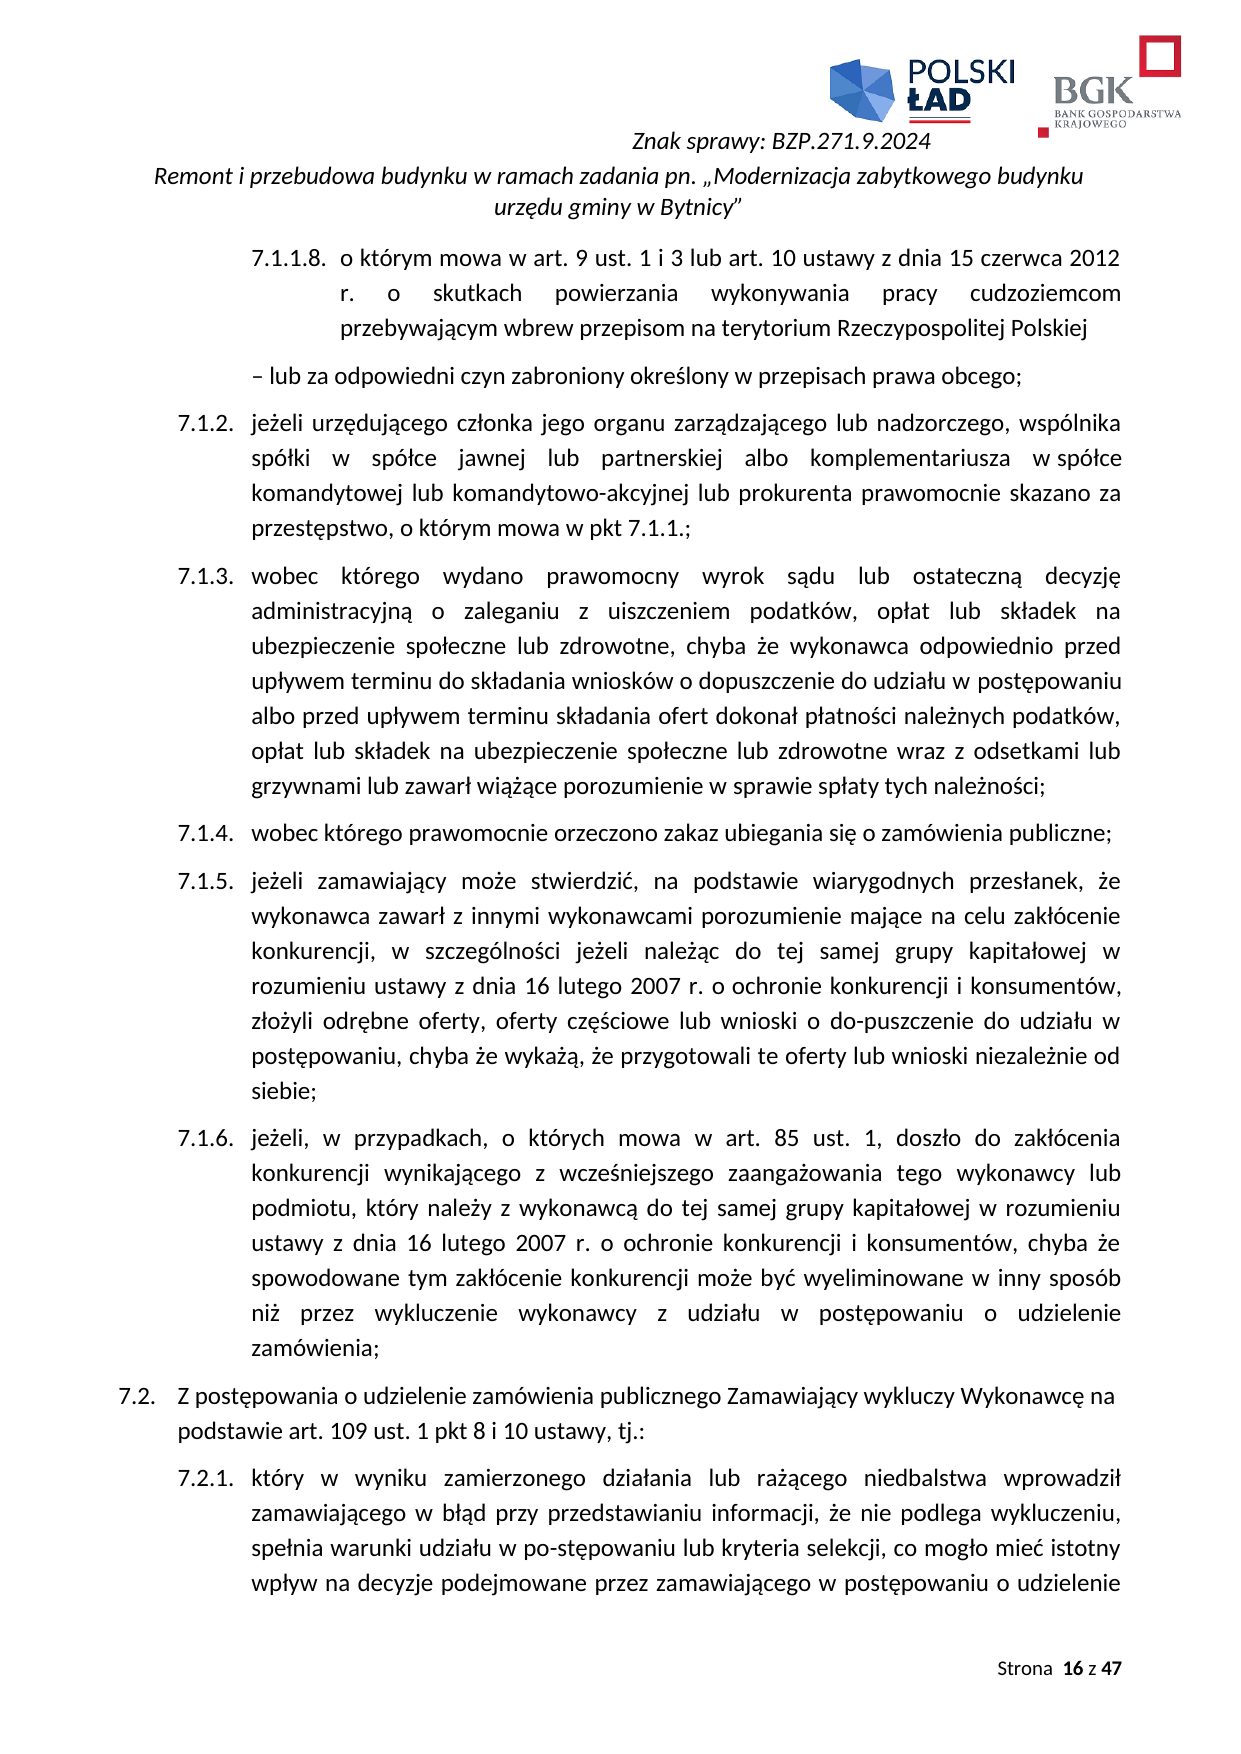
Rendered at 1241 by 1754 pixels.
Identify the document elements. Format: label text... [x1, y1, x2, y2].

list Z postępowania o udzielenie zamówienia publicznego Zamawiający wykluczy Wykonawcę na podstawie art. 109 ust. 1 pkt 8 i 10 ustawy, tj.: [118, 1380, 1122, 1445]
list jeżeli, w przypadkach, o których mowa w art. 85 ust. 1, doszło do zakłócenia konkurencji wynikającego z wcześniejszego zaangażowania tego wykonawcy lub podmiotu, który należy z wykonawcą do tej samej grupy kapitałowej w rozumieniu ustawy z dnia 16 lutego 2007 r. o ochronie konkurencji i konsumentów, chyba że spowodowane tym zakłócenie konkurencji może być wyeliminowane w inny sposób niż przez wykluczenie wykonawcy z udziału w postępowaniu o udzielenie zamówienia; [177, 1122, 1122, 1363]
list jeżeli zamawiający może stwierdzić, na podstawie wiarygodnych przesłanek, że wykonawca zawarł z innymi wykonawcami porozumienie mające na celu zakłócenie konkurencji, w szczególności jeżeli należąc do tej samej grupy kapitałowej w rozumieniu ustawy z dnia 16 lutego 2007 r. o ochronie konkurencji i konsumentów, złożyli odrębne oferty, oferty częściowe lub wnioski o do-puszczenie do udziału w postępowaniu, chyba że wykażą, że przygotowali te oferty lub wnioski niezależnie od siebie; [177, 865, 1122, 1105]
list jeżeli urzędującego członka jego organu zarządzającego lub nadzorczego, wspólnika spółki w spółce jawnej lub partnerskiej albo komplementariusza w spółce komandytowej lub komandytowo-akcyjnej lub prokurenta prawomocnie skazano za przestępstwo, o którym mowa w pkt 7.1.1.; [177, 407, 1122, 543]
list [177, 1462, 1122, 1598]
list wobec którego wydano prawomocny wyrok sądu lub ostateczną decyzję administracyjną o zaleganiu z uiszczeniem podatków, opłat lub składek na ubezpieczenie społeczne lub zdrowotne, chyba że wykonawca odpowiednio przed upływem terminu do składania wniosków o dopuszczenie do udziału w postępowaniu albo przed upływem terminu składania ofert dokonał płatności należnych podatków, opłat lub składek na ubezpieczenie społeczne lub zdrowotne wraz z odsetkami lub grzywnami lub zawarł wiążące porozumienie w sprawie spłaty tych należności; [177, 560, 1122, 800]
list o którym mowa w art. 9 ust. 1 i 3 lub art. 10 ustawy z dnia 15 czerwca 2012 r. o skutkach powierzania wykonywania pracy cudzoziemcom przebywającym wbrew przepisom na terytorium Rzeczypospolitej Polskiej [251, 242, 1122, 343]
text – lub za odpowiedni czyn zabroniony określony w przepisach prawa obcego; [251, 360, 1122, 390]
list wobec którego prawomocnie orzeczono zakaz ubiegania się o zamówienia publiczne; [177, 817, 1122, 848]
